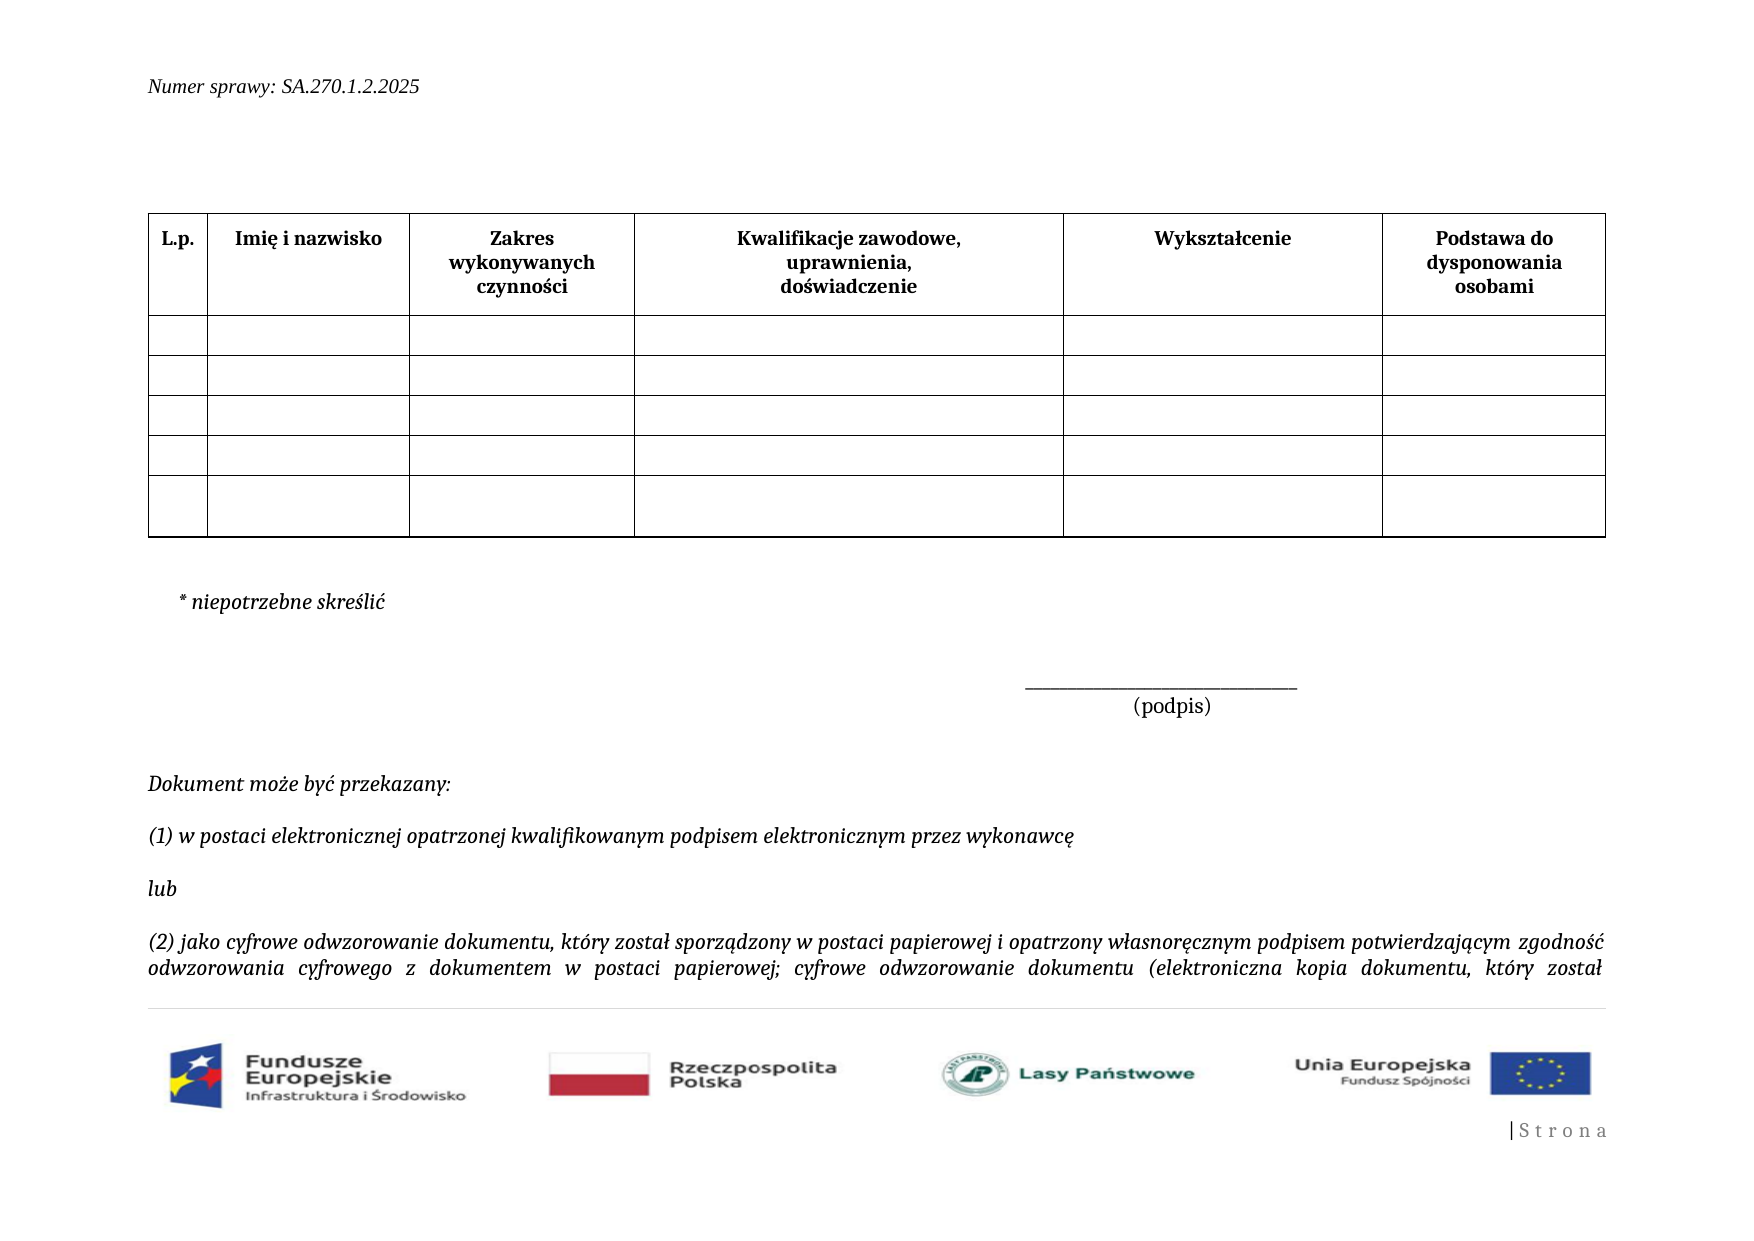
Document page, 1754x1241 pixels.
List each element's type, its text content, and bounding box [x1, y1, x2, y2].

table_cell [149, 396, 207, 435]
table_cell [149, 316, 207, 355]
table_cell [208, 396, 409, 435]
table_cell [1383, 356, 1605, 395]
table_cell [208, 356, 409, 395]
table_cell [635, 356, 1063, 395]
table_cell [1064, 436, 1382, 475]
table_cell [1064, 396, 1382, 435]
table_cell [1383, 436, 1605, 475]
table_cell [1064, 316, 1382, 355]
table_cell [635, 396, 1063, 435]
table_cell [410, 356, 634, 395]
table_header Kwalifikacje zawodowe, uprawnienia, doświadczenie [635, 214, 1063, 315]
table_cell [1383, 396, 1605, 435]
table_cell [149, 476, 207, 536]
table_header Podstawa do dysponowania osobami [1383, 214, 1605, 315]
table_cell [208, 436, 409, 475]
table_header L.p. [149, 214, 207, 315]
table_header Zakres wykonywanych czynności [410, 214, 634, 315]
table_cell [1383, 316, 1605, 355]
table_cell [149, 356, 207, 395]
table_cell [410, 476, 634, 536]
table_cell [635, 476, 1063, 536]
table_cell [208, 316, 409, 355]
table_cell [635, 316, 1063, 355]
table_cell [635, 436, 1063, 475]
table_cell [1064, 476, 1382, 536]
table_cell [1383, 476, 1605, 536]
table_cell [149, 436, 207, 475]
table_cell [208, 476, 409, 536]
text * niepotrzebne skreślić [177, 589, 1606, 615]
table_cell [410, 316, 634, 355]
table_header Imię i nazwisko [208, 214, 409, 315]
table_cell [1064, 356, 1382, 395]
table_cell [410, 396, 634, 435]
table_header Wykształcenie [1064, 214, 1382, 315]
text ________________________________ (podpis) [738, 666, 1606, 719]
picture [147, 1034, 1611, 1119]
table_cell [410, 436, 634, 475]
